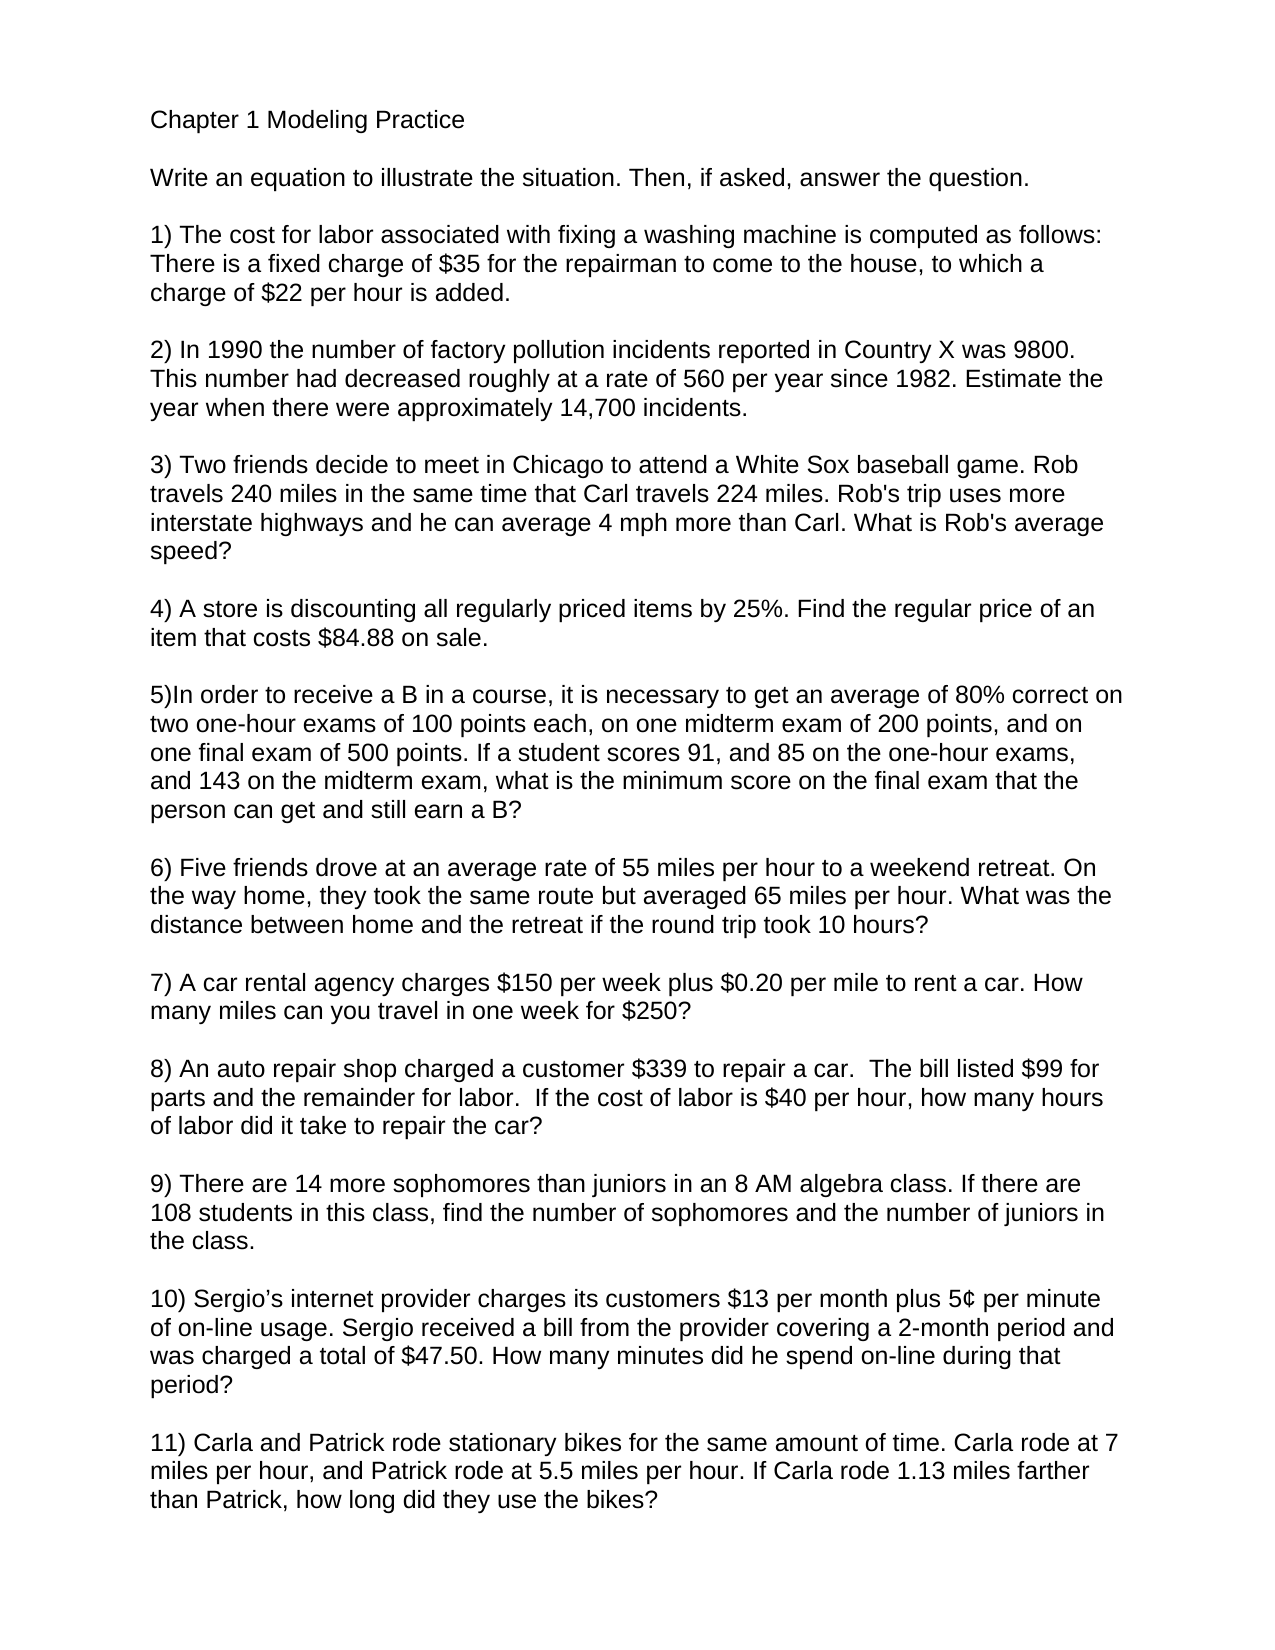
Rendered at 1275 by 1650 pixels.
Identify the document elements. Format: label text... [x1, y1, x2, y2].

text 1) The cost for labor associated with fixing a washing machine is computed as follows: There is a fixed charge of $35 for the repairman to come to the house, to which a charge of $22 per hour is added. [150, 220, 1125, 306]
text 5)In order to receive a B in a course, it is necessary to get an average of 80% correct on two one-hour exams of 100 points each, on one midterm exam of 200 points, and on one final exam of 500 points. If a student scores 91, and 85 on the one-hour exams, and 143 on the midterm exam, what is the minimum score on the final exam that the person can get and still earn a B? [150, 680, 1125, 824]
text 6) Five friends drove at an average rate of 55 miles per hour to a weekend retreat. On the way home, they took the same route but averaged 65 miles per hour. What was the distance between home and the retreat if the round trip took 10 hours? [150, 852, 1125, 939]
text Write an equation to illustrate the situation. Then, if asked, answer the question. [150, 162, 1125, 191]
text 10) Sergio’s internet provider charges its customers $13 per month plus 5¢ per minute of on-line usage. Sergio received a bill from the provider covering a 2-month period and was charged a total of $47.50. How many minutes did he spend on-line during that period? [150, 1284, 1125, 1399]
text 2) In 1990 the number of factory pollution incidents reported in Country X was 9800. This number had decreased roughly at a rate of 560 per year since 1982. Estimate the year when there were approximately 14,700 incidents. [150, 335, 1125, 421]
text 4) A store is discounting all regularly priced items by 25%. Find the regular price of an item that costs $84.88 on sale. [150, 594, 1125, 651]
text 9) There are 14 more sophomores than juniors in an 8 AM algebra class. If there are 108 students in this class, find the number of sophomores and the number of juniors in the class. [150, 1169, 1125, 1255]
text Chapter 1 Modeling Practice [150, 105, 1125, 134]
text 8) An auto repair shop charged a customer $339 to repair a car. The bill listed $99 for parts and the remainder for labor. If the cost of labor is $40 per hour, how many hours of labor did it take to repair the car? [150, 1054, 1125, 1140]
text 7) A car rental agency charges $150 per week plus $0.20 per mile to rent a car. How many miles can you travel in one week for $250? [150, 967, 1125, 1025]
text 3) Two friends decide to meet in Chicago to attend a White Sox baseball game. Rob travels 240 miles in the same time that Carl travels 224 miles. Rob's trip uses more interstate highways and he can average 4 mph more than Carl. What is Rob's average speed? [150, 450, 1125, 565]
text 11) Carla and Patrick rode stationary bikes for the same amount of time. Carla rode at 7 miles per hour, and Patrick rode at 5.5 miles per hour. If Carla rode 1.13 miles farther than Patrick, how long did they use the bikes? [150, 1427, 1125, 1514]
